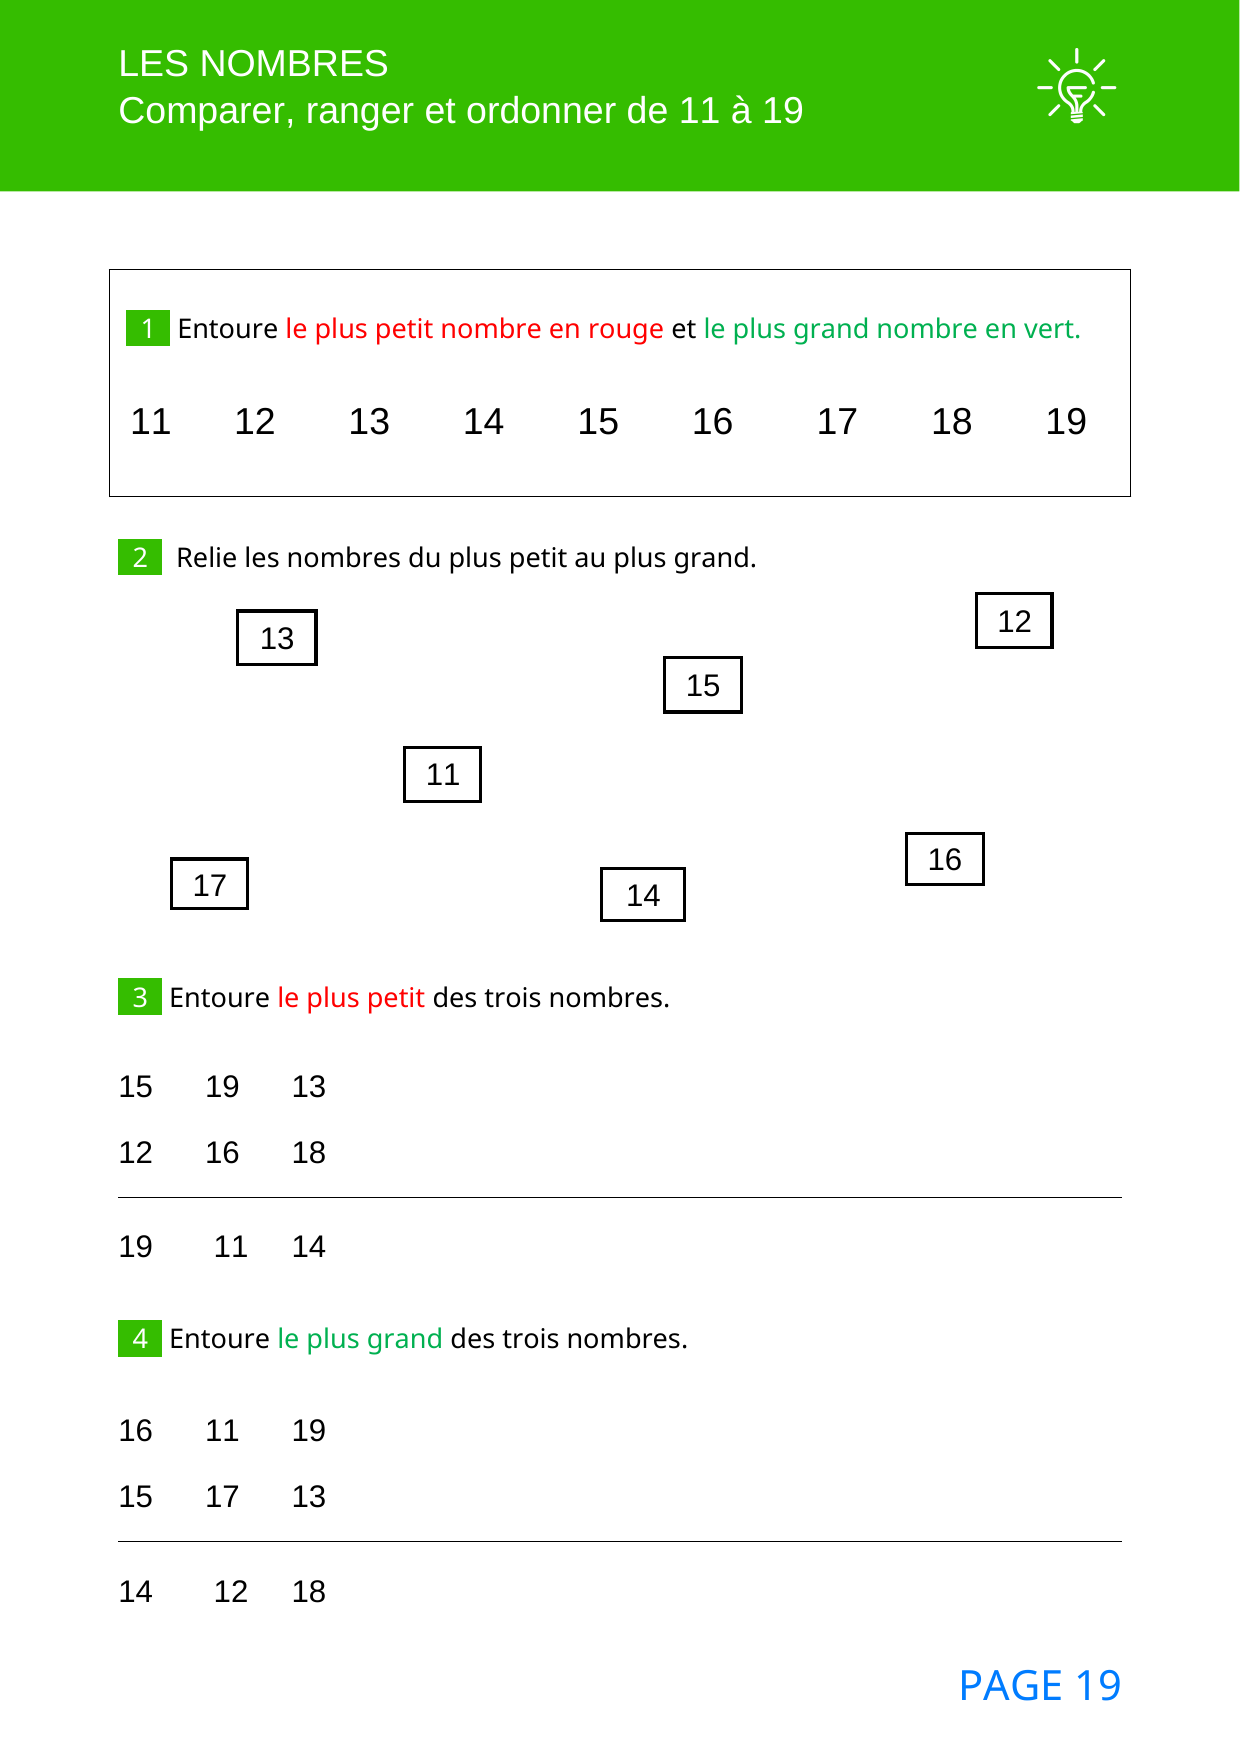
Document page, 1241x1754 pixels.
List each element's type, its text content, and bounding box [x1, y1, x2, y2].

text 15 19 13 [118, 1068, 1122, 1104]
text 4 Entoure le plus grand des trois nombres. [162, 1320, 1122, 1357]
text 2 Relie les nombres du plus petit au plus grand. [118, 538, 1122, 575]
picture [1034, 48, 1123, 126]
text 12 16 18 [118, 1134, 1122, 1197]
text 16 11 19 [118, 1412, 1122, 1448]
text 14 12 18 [118, 1573, 1122, 1609]
text 11 12 13 14 15 16 17 18 19 [110, 359, 1130, 442]
text 15 17 13 [118, 1478, 1122, 1541]
text 19 11 14 [118, 1228, 1122, 1264]
text 3 Entoure le plus petit des trois nombres. [162, 978, 1122, 1015]
text 1 Entoure le plus petit nombre en rouge et le plus grand nombre en vert. [110, 270, 1130, 346]
